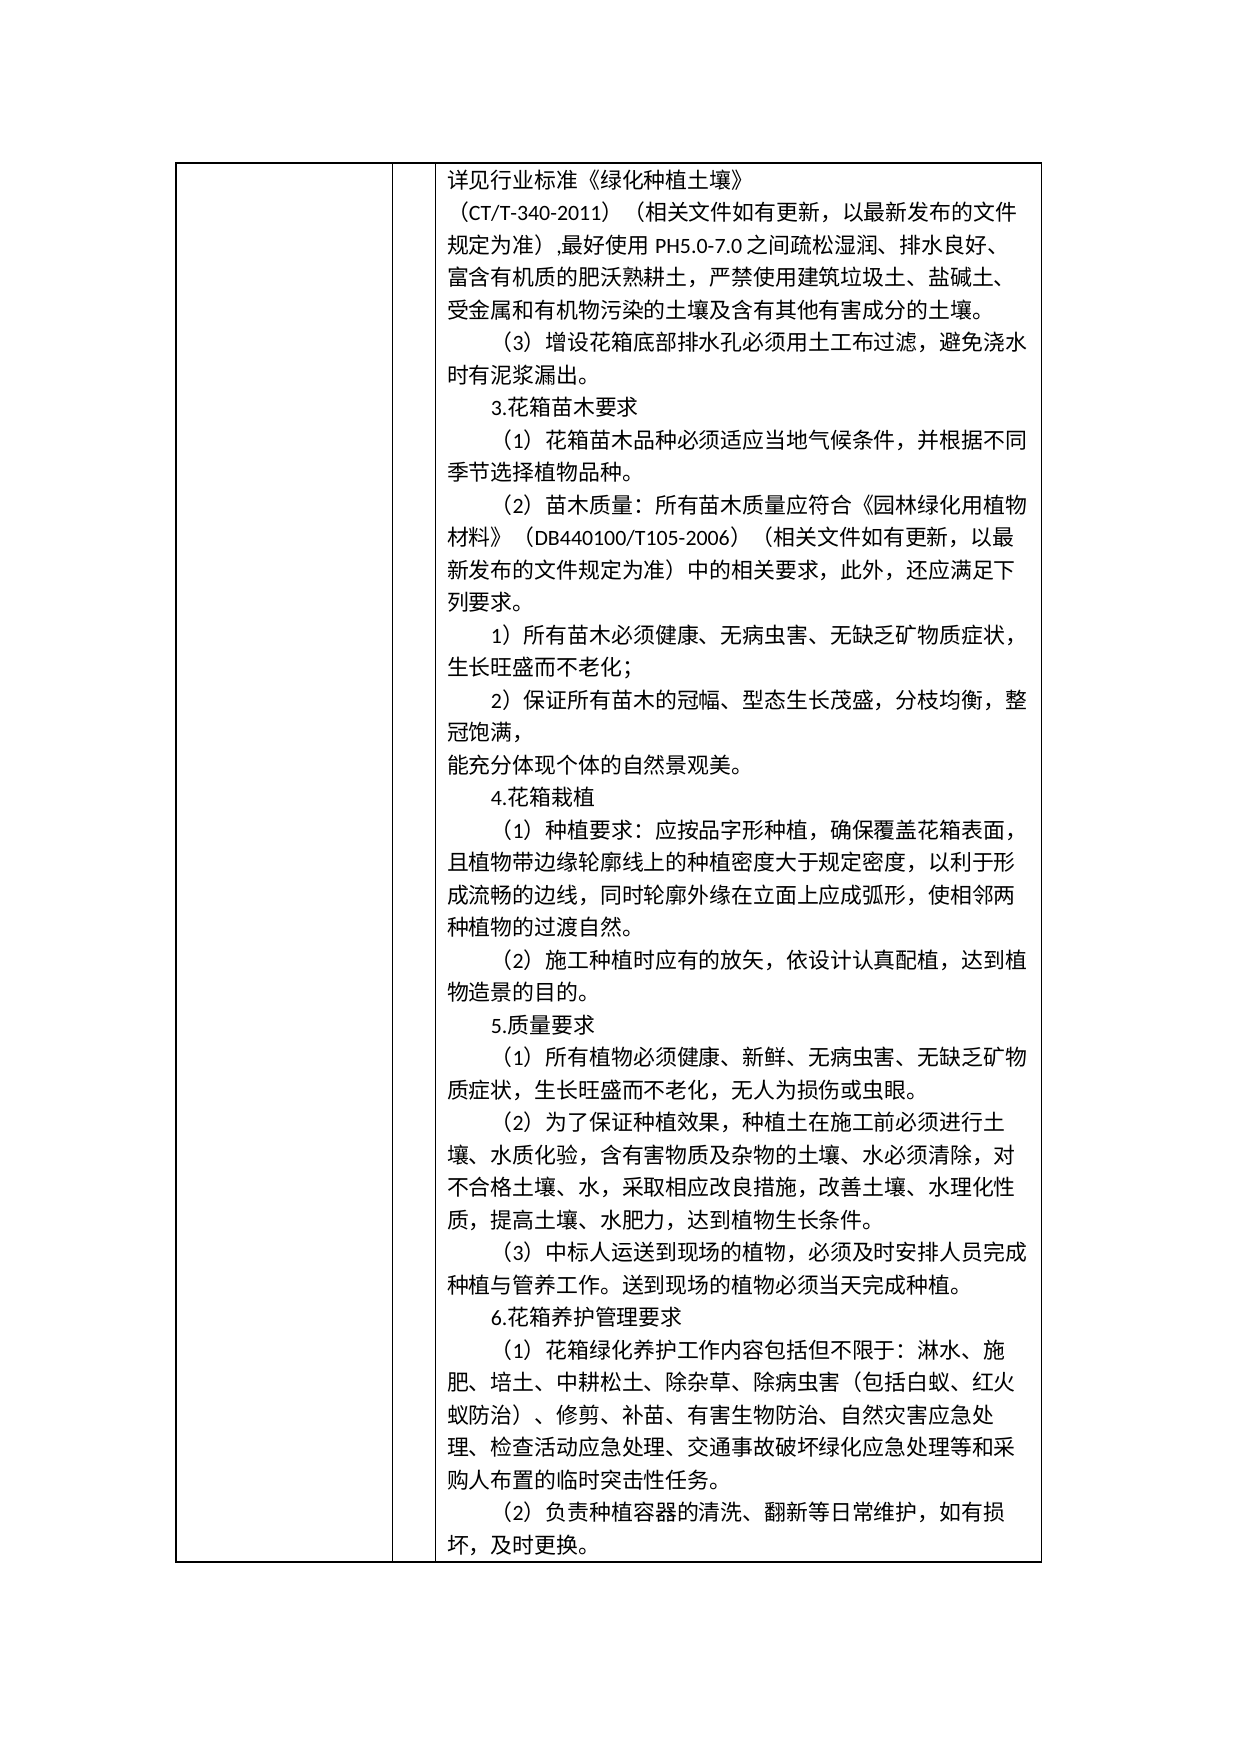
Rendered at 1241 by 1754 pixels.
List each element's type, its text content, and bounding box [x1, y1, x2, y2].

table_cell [436, 164, 1041, 1561]
table_cell [177, 164, 392, 1561]
table_cell 1 [393, 164, 435, 1561]
